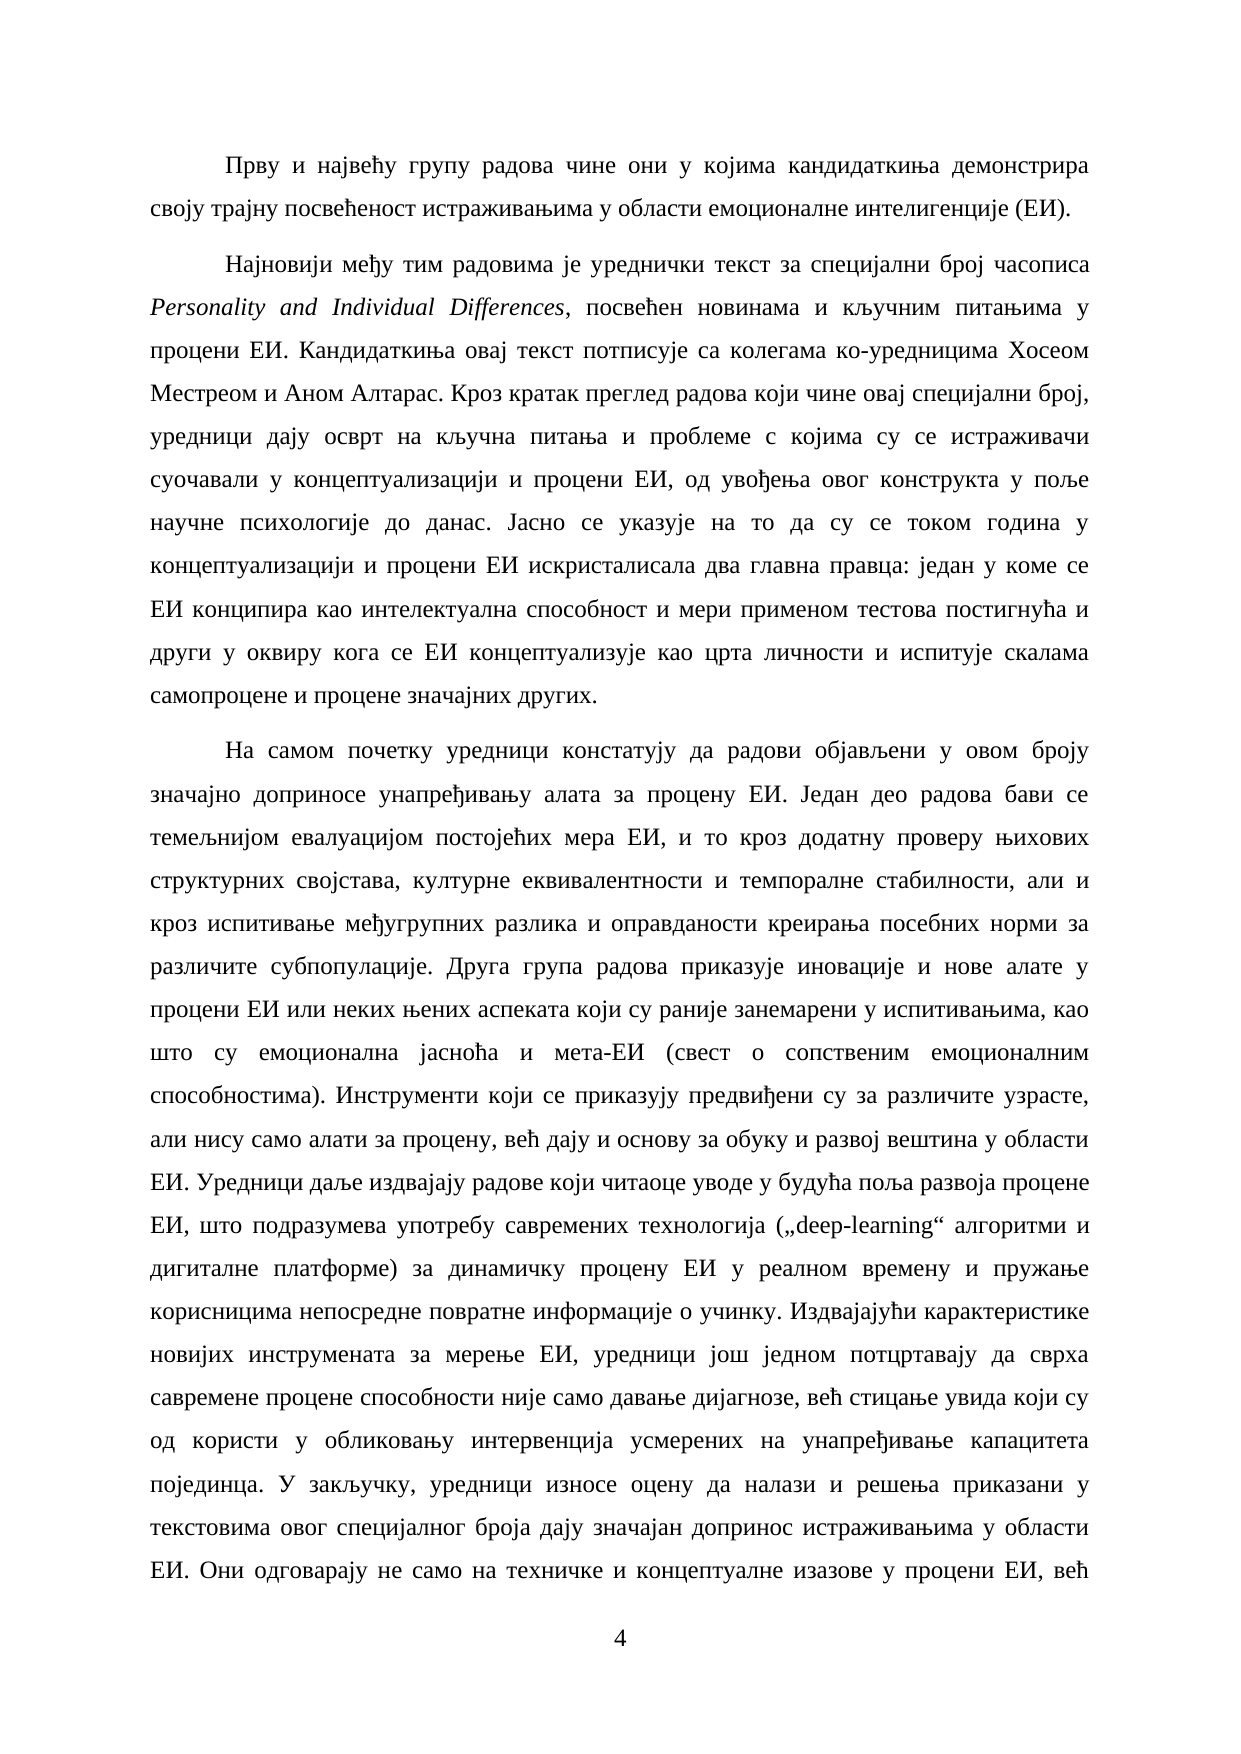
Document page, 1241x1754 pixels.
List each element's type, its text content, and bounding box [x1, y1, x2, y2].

text Прву и највећу групу радова чине они у којима кандидаткиња демонстрира своју трајну посвећеност истраживањима у области емоционалне интелигенције (ЕИ). [150, 150, 1090, 222]
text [150, 736, 1090, 1584]
text Најновији међу тим радовима је уреднички текст за специјални број часописа Personality and Individual Differences, посвећен новинама и кључним питањима у процени ЕИ. Кандидаткиња овај текст потписује са колегама ко-уредницима Хосеом Местреом и Аном Алтарас. Кроз кратак преглед радова који чине овај специјални број, уредници дају осврт на кључна питања и проблеме с којима су се истраживачи суочавали у концептуализацији и процени ЕИ, од увођења овог конструкта у поље научне психологије до данас. Јасно се указује на то да су се током година у концептуализацији и процени ЕИ искристалисала два главна правца: један у коме се ЕИ конципира као интелектуална способност и мери применом тестова постигнућа и други у оквиру кога се ЕИ концептуализује као црта личности и испитује скалама самопроцене и процене значајних других. [150, 249, 1090, 709]
